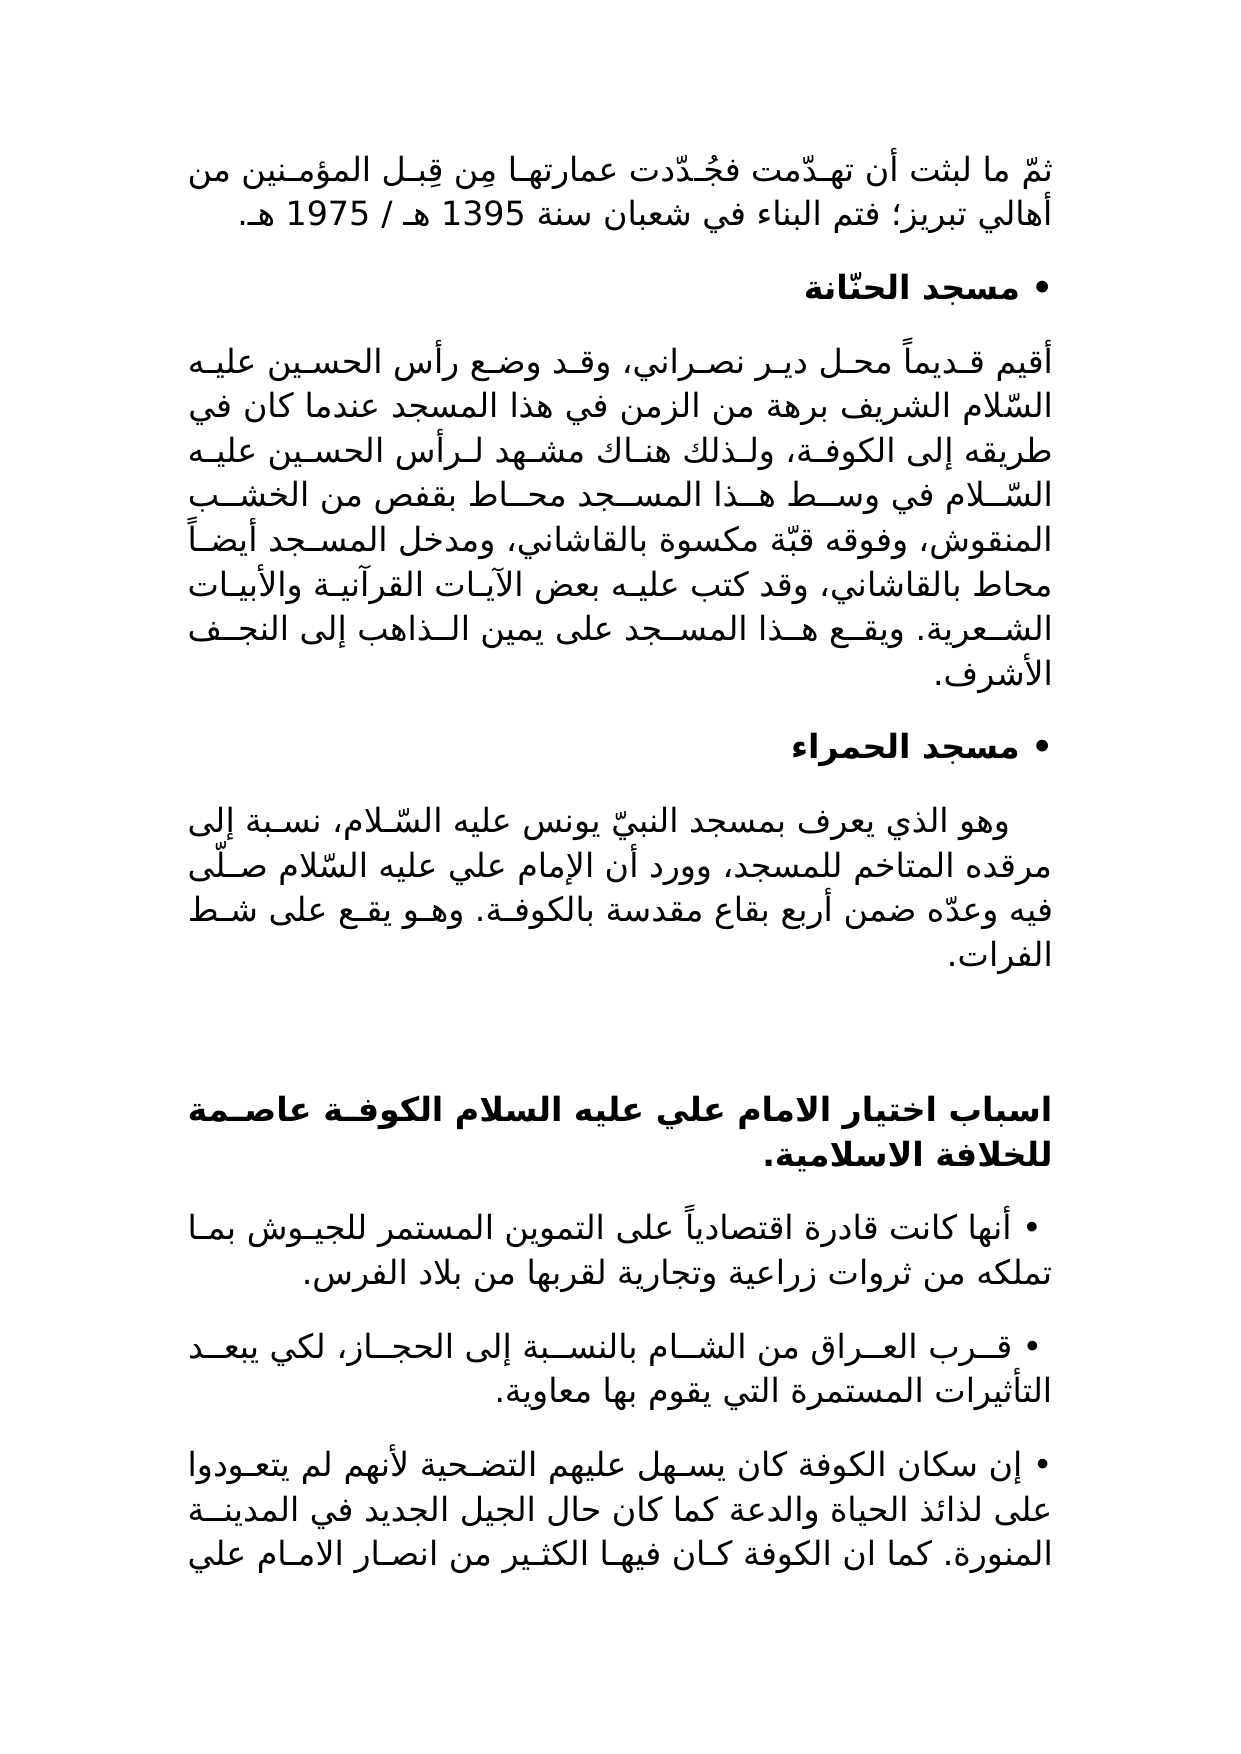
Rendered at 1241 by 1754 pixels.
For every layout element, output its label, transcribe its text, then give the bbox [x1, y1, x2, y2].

text • مسجد الحمراء [187, 728, 1053, 767]
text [187, 150, 1053, 233]
text اسباب اختيار الامام علي عليه السلام الكوفة عاصمة للخلافة الاسلامية. [187, 1091, 1053, 1174]
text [187, 1446, 1053, 1573]
text وهو الذي يعرف بمسجد النبيّ يونس عليه السّلام، نسبة إلى مرقده المتاخم للمسجد، وورد أن الإمام علي عليه السّلام صلّى فيه وعدّه ضمن أربع بقاع مقدسة بالكوفة. وهو يقع على شط الفرات. [187, 802, 1053, 974]
text • قرب العراق من الشام بالنسبة إلى الحجاز، لكي يبعد التأثيرات المستمرة التي يقوم بها معاوية. [187, 1327, 1053, 1411]
text • أنها كانت قادرة اقتصادياً على التموين المستمر للجيوش بما تملكه من ثروات زراعية وتجارية لقربها من بلاد الفرس. [187, 1209, 1053, 1292]
text أقيم قديماً محل دير نصراني، وقد وضع رأس الحسين عليه السّلام الشريف برهة من الزمن في هذا المسجد عندما كان في طريقه إلى الكوفة، ولذلك هناك مشهد لرأس الحسين عليه السّلام في وسط هذا المسجد محاط بقفص من الخشب المنقوش، وفوقه قبّة مكسوة بالقاشاني، ومدخل المسجد أيضاً محاط بالقاشاني، وقد كتب عليه بعض الآيات القرآنية والأبيات الشعرية. ويقع هذا المسجد على يمين الذاهب إلى النجف الأشرف. [187, 342, 1053, 693]
text • مسجد الحنّانة [187, 268, 1053, 307]
